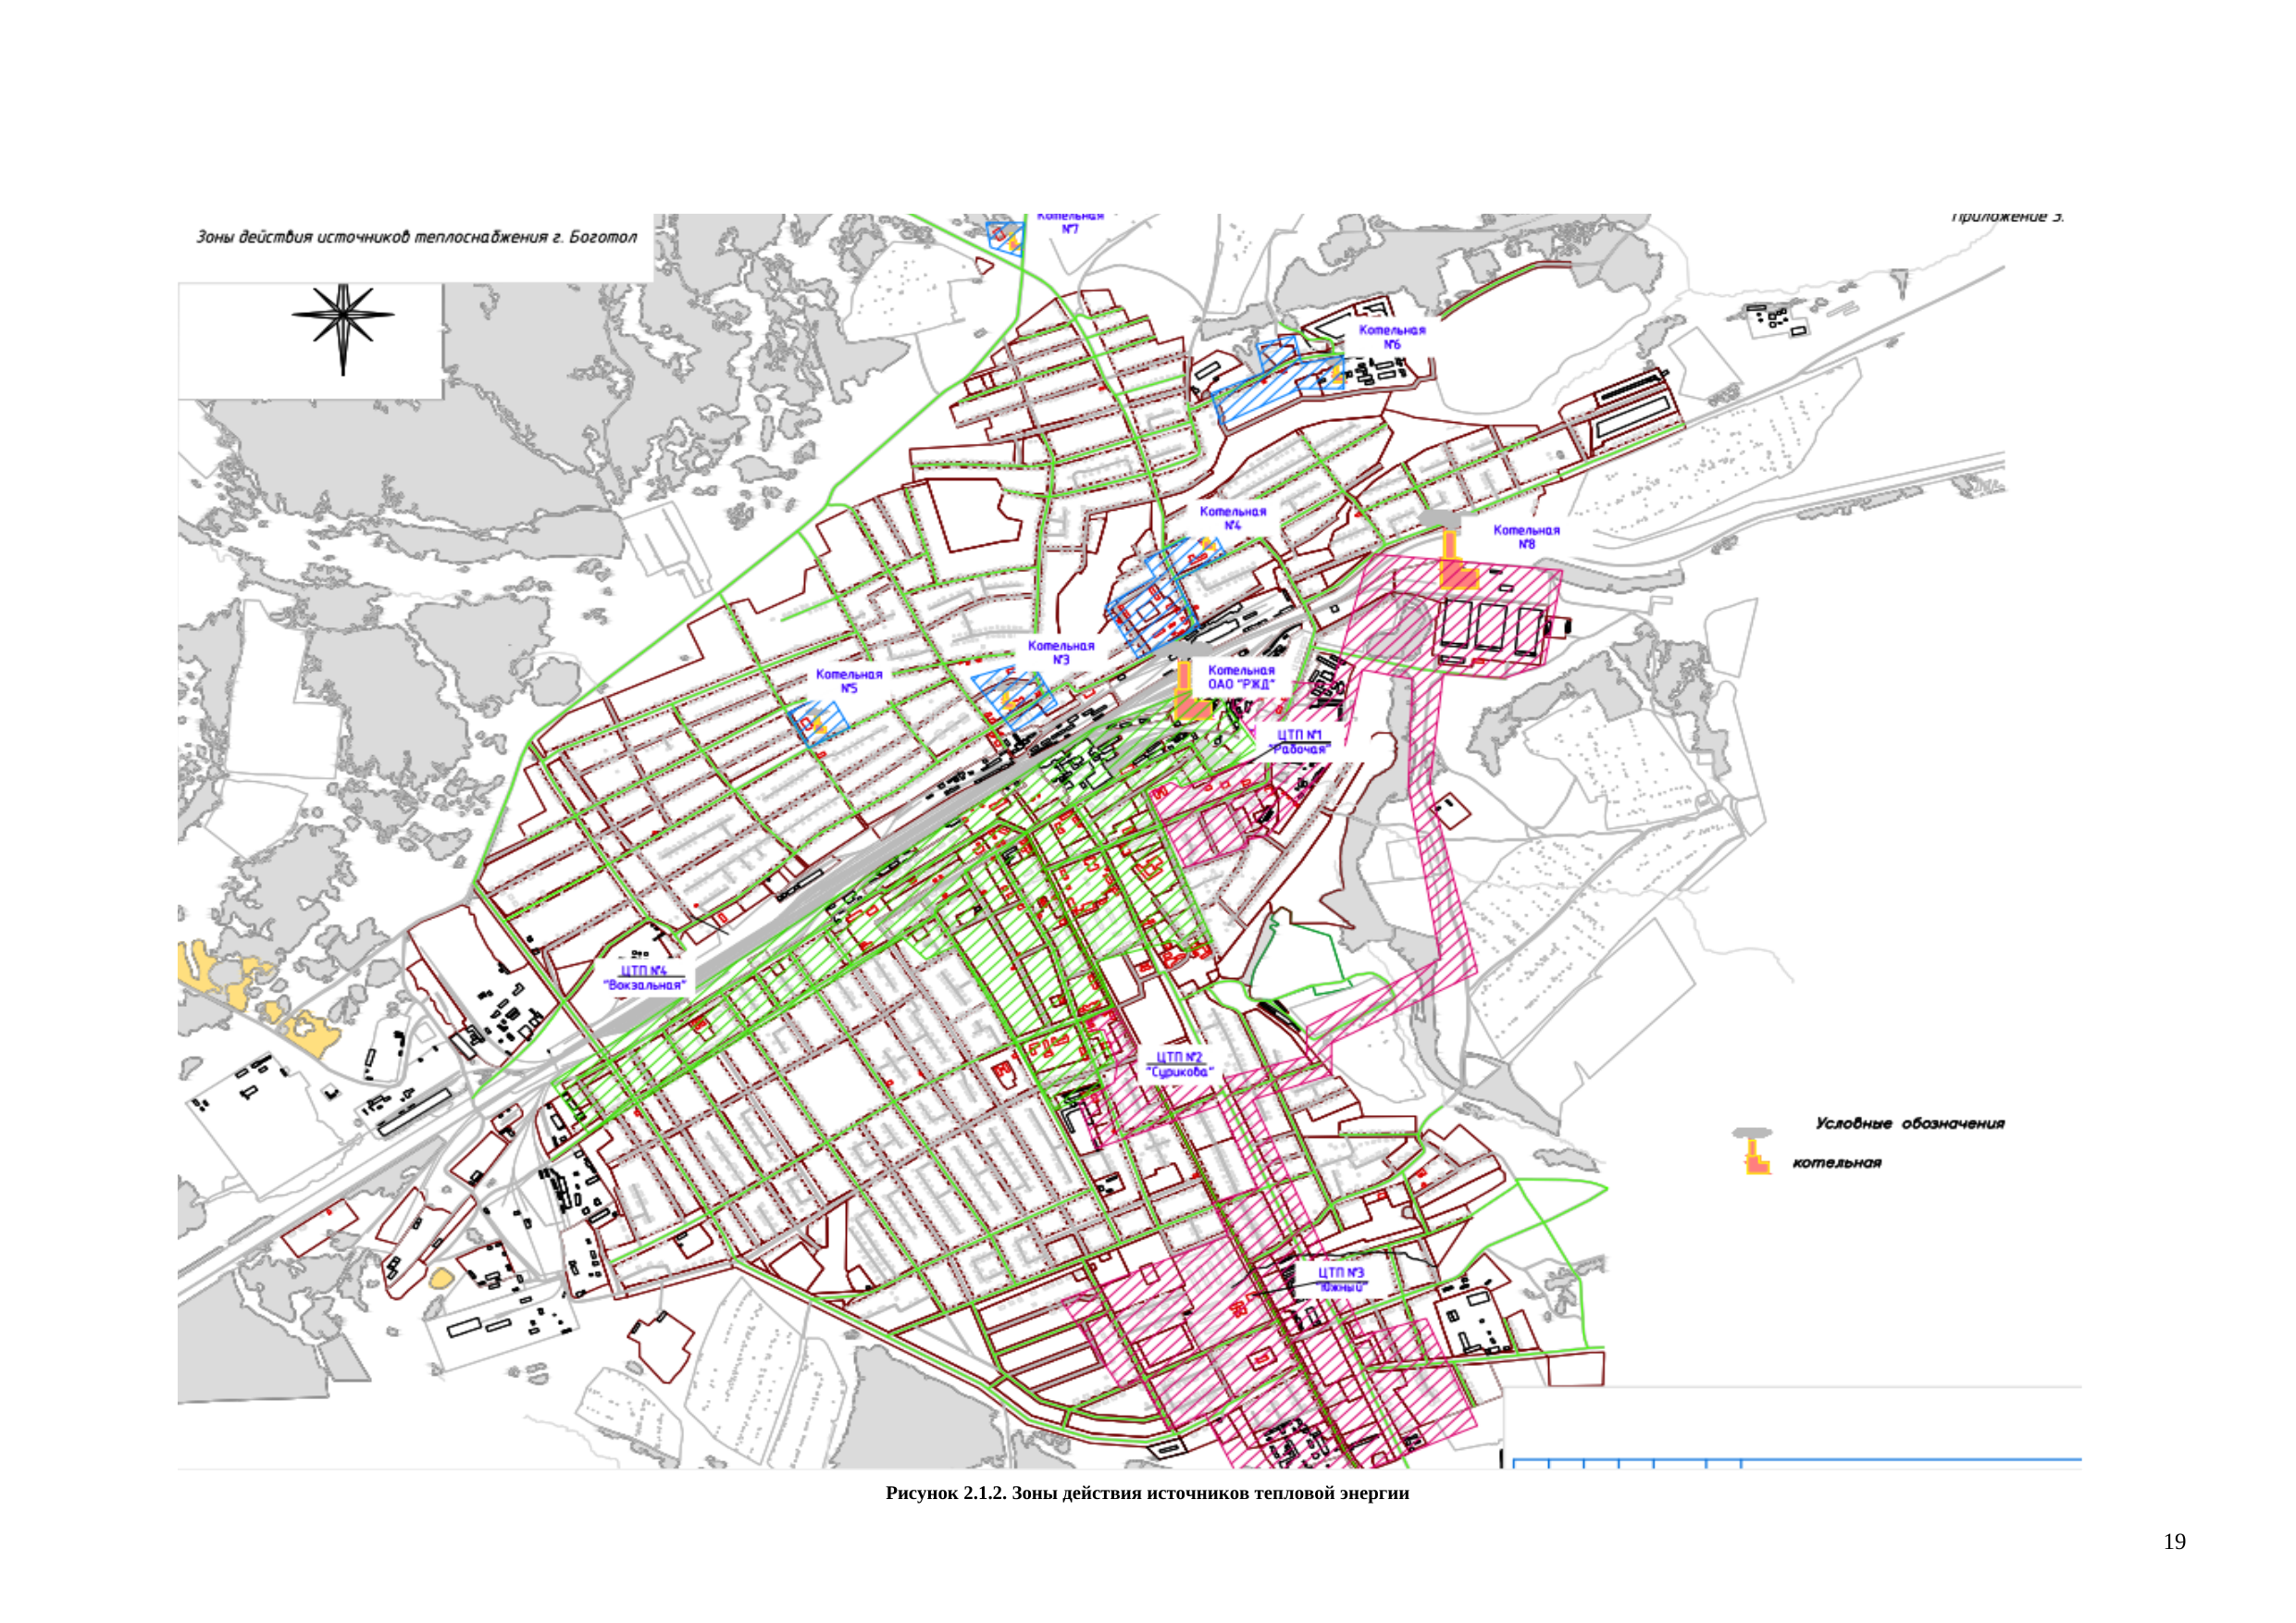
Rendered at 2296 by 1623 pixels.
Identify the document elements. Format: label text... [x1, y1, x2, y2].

text Рисунок 2.1.1. Зоны действия источников тепловой энергии [109, 1481, 2186, 1504]
picture [178, 214, 2082, 1470]
